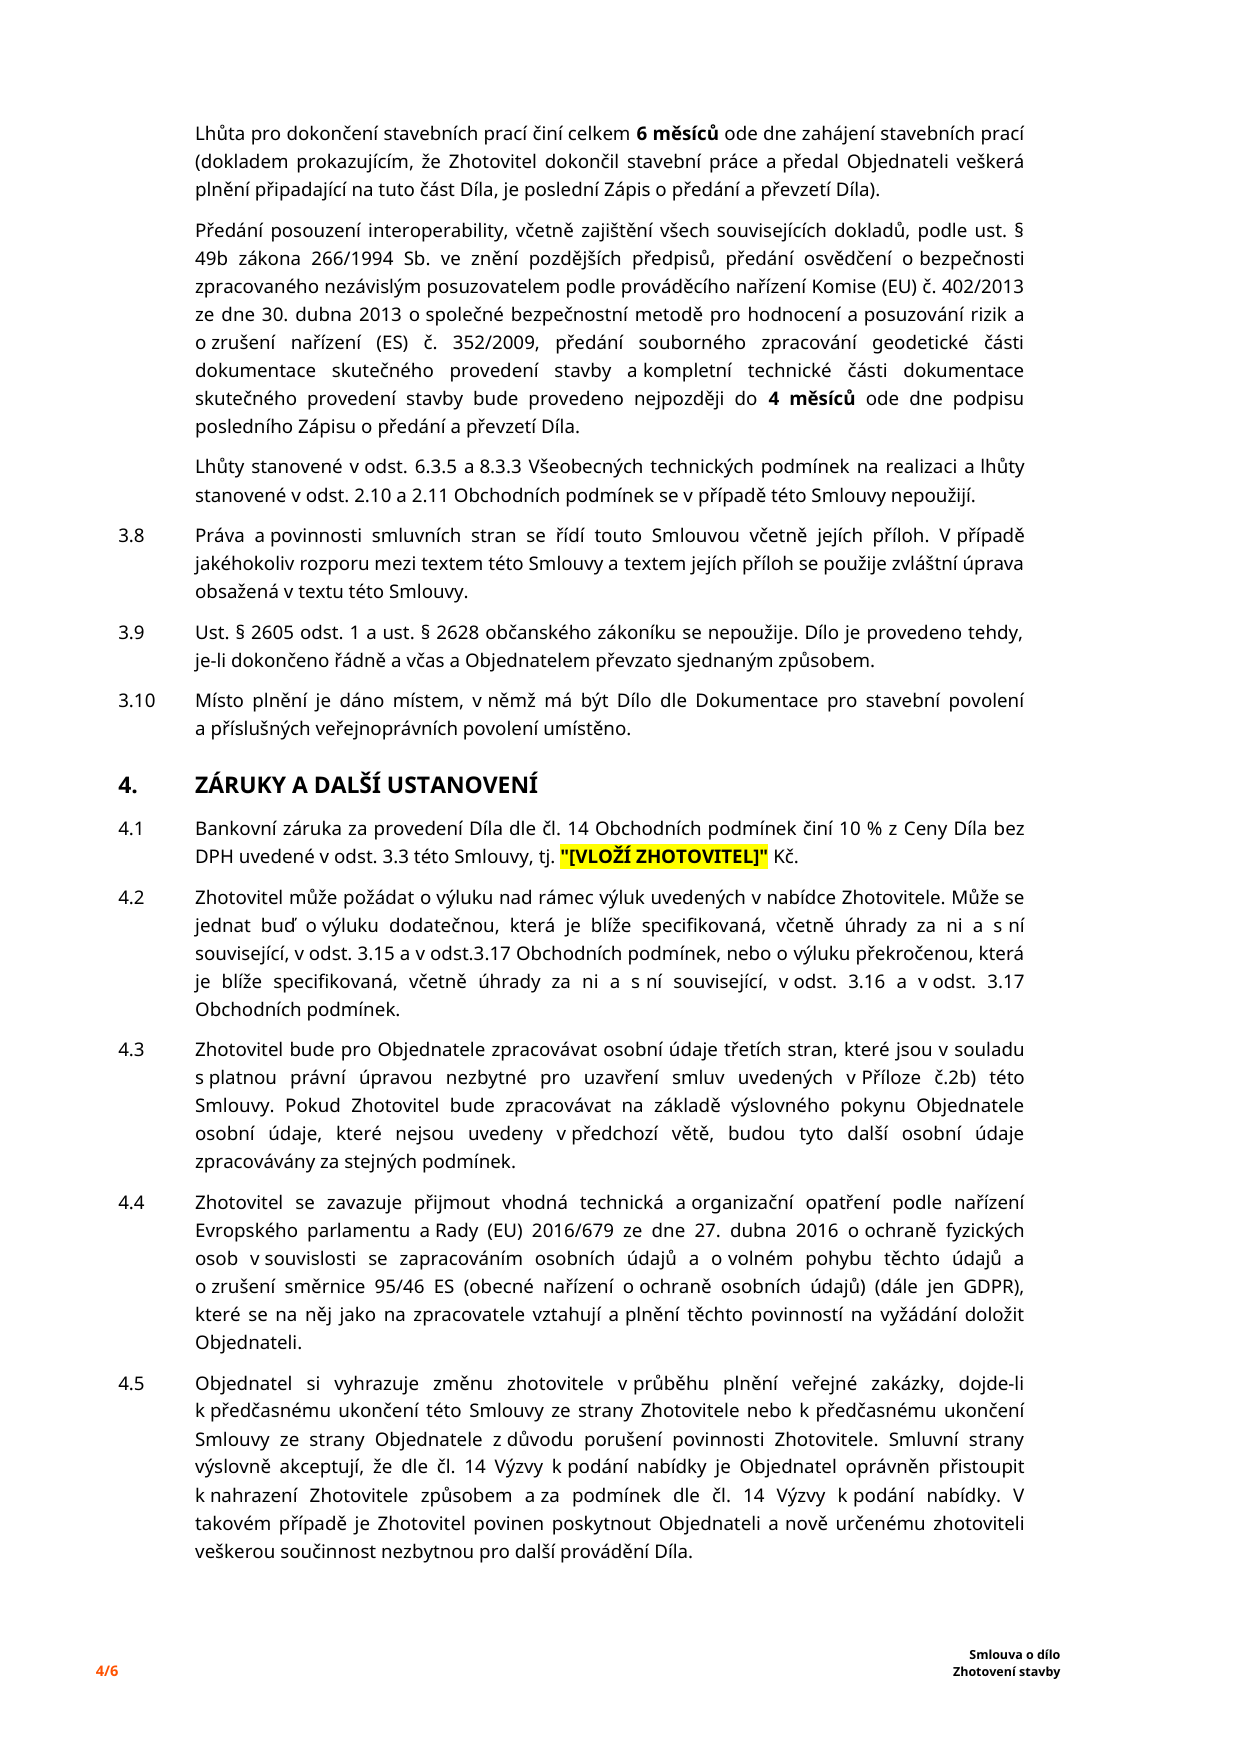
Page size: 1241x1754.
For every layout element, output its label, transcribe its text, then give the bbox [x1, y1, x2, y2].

text Místo plnění je dáno místem, v němž má být Dílo dle Dokumentace pro stavební povolení a příslušných veřejnoprávních povolení umístěno. [118, 687, 1024, 741]
text Objednatel si vyhrazuje změnu zhotovitele v průběhu plnění veřejné zakázky, dojde-li k předčasnému ukončení této Smlouvy ze strany Zhotovitele nebo k předčasnému ukončení Smlouvy ze strany Objednatele z důvodu porušení povinnosti Zhotovitele. Smluvní strany výslovně akceptují, že dle čl. 14 Výzvy k podání nabídky je Objednatel oprávněn přistoupit k nahrazení Zhotovitele způsobem a za podmínek dle čl. 14 Výzvy k podání nabídky. V takovém případě je Zhotovitel povinen poskytnout Objednateli a nově určenému zhotoviteli veškerou součinnost nezbytnou pro další provádění Díla. [118, 1370, 1024, 1563]
text Ust. § 2605 odst. 1 a ust. § 2628 občanského zákoníku se nepoužije. Dílo je provedeno tehdy, je-li dokončeno řádně a včas a Objednatelem převzato sjednaným způsobem. [118, 619, 1024, 672]
text Zhotovitel se zavazuje přijmout vhodná technická a organizační opatření podle nařízení Evropského parlamentu a Rady (EU) 2016/679 ze dne 27. dubna 2016 o ochraně fyzických osob v souvislosti se zapracováním osobních údajů a o volném pohybu těchto údajů a o zrušení směrnice 95/46 ES (obecné nařízení o ochraně osobních údajů) (dále jen GDPR), které se na něj jako na zpracovatele vztahují a plnění těchto povinností na vyžádání doložit Objednateli. [118, 1189, 1024, 1355]
text Zhotovitel může požádat o výluku nad rámec výluk uvedených v nabídce Zhotovitele. Může se jednat buď o výluku dodatečnou, která je blíže specifikovaná, včetně úhrady za ni a s ní související, v odst. 3.15 a v odst.3.17 Obchodních podmínek, nebo o výluku překročenou, která je blíže specifikovaná, včetně úhrady za ni a s ní související, v odst. 3.16 a v odst. 3.17 Obchodních podmínek. [118, 884, 1024, 1022]
text Lhůty stanovené v odst. 6.3.5 a 8.3.3 Všeobecných technických podmínek na realizaci a lhůty stanovené v odst. 2.10 a 2.11 Obchodních podmínek se v případě této Smlouvy nepoužijí. [195, 454, 1024, 507]
text Bankovní záruka za provedení Díla dle čl. 14 Obchodních podmínek činí 10 % z Ceny Díla bez DPH uvedené v odst. 3.3 této Smlouvy, tj. "[VLOŽÍ ZHOTOVITEL]" Kč. [118, 815, 1024, 869]
text Práva a povinnosti smluvních stran se řídí touto Smlouvou včetně jejích příloh. V případě jakéhokoliv rozporu mezi textem této Smlouvy a textem jejích příloh se použije zvláštní úprava obsažená v textu této Smlouvy. [118, 522, 1024, 604]
text Zhotovitel bude pro Objednatele zpracovávat osobní údaje třetích stran, které jsou v souladu s platnou právní úpravou nezbytné pro uzavření smluv uvedených v Příloze č.2b) této Smlouvy. Pokud Zhotovitel bude zpracovávat na základě výslovného pokynu Objednatele osobní údaje, které nejsou uvedeny v předchozí větě, budou tyto další osobní údaje zpracovávány za stejných podmínek. [118, 1037, 1024, 1174]
text Předání posouzení interoperability, včetně zajištění všech souvisejících dokladů, podle ust. § 49b zákona 266/1994 Sb. ve znění pozdějších předpisů, předání osvědčení o bezpečnosti zpracovaného nezávislým posuzovatelem podle prováděcího nařízení Komise (EU) č. 402/2013 ze dne 30. dubna 2013 o společné bezpečnostní metodě pro hodnocení a posuzování rizik a o zrušení nařízení (ES) č. 352/2009, předání souborného zpracování geodetické části dokumentace skutečného provedení stavby a kompletní technické části dokumentace skutečného provedení stavby bude provedeno nejpozději do 4 měsíců ode dne podpisu posledního Zápisu o předání a převzetí Díla. [195, 217, 1024, 439]
text Lhůta pro dokončení stavebních prací činí celkem 6 měsíců ode dne zahájení stavebních prací (dokladem prokazujícím, že Zhotovitel dokončil stavební práce a předal Objednateli veškerá plnění připadající na tuto část Díla, je poslední Zápis o předání a převzetí Díla). [195, 121, 1024, 202]
text ZÁRUKY A DALŠÍ USTANOVENÍ [118, 768, 1024, 800]
